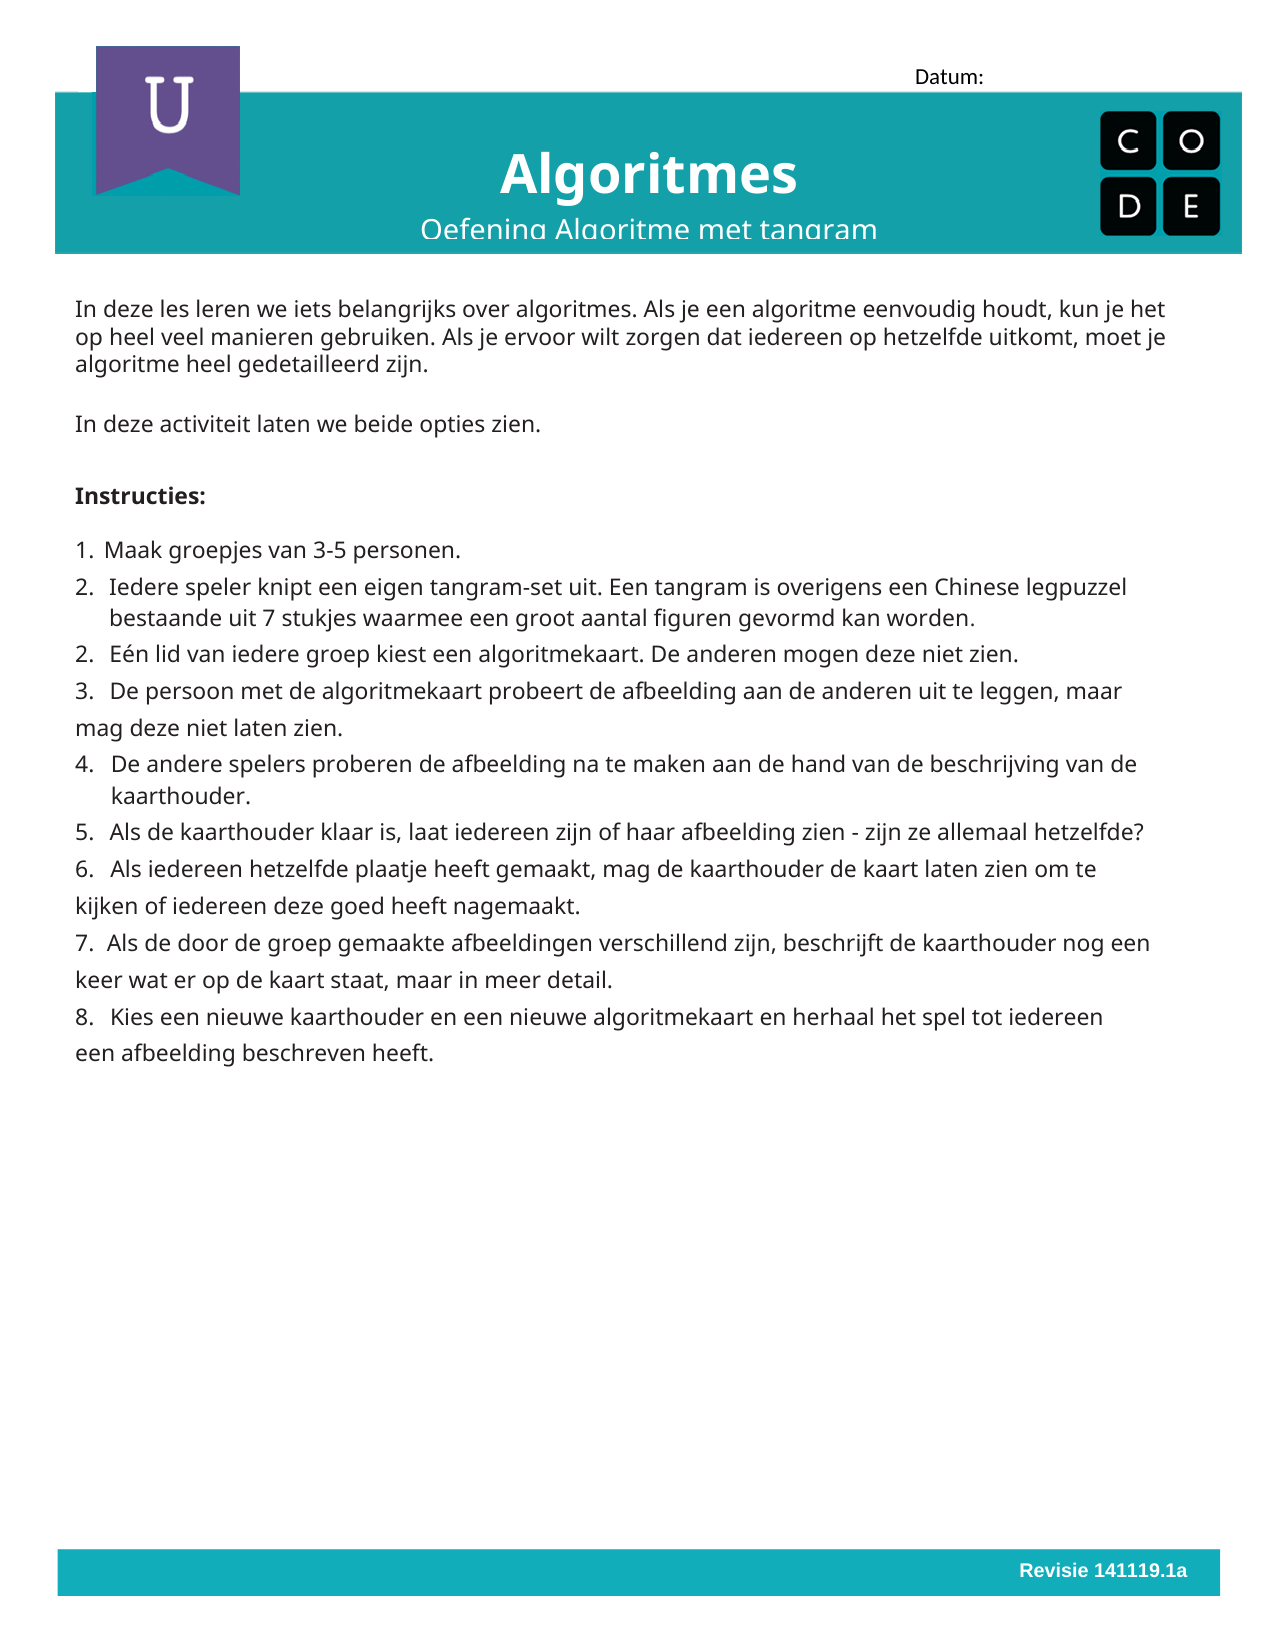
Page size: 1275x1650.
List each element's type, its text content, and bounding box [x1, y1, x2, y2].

picture [55, 46, 1243, 254]
list Maak groepjes van 3-5 personen. [75, 534, 1179, 565]
list Als de kaarthouder klaar is, laat iedereen zijn of haar afbeelding zien - zijn ze allemaal hetzelfde? [75, 816, 1179, 847]
text In deze les leren we iets belangrijks over algoritmes. Als je een algoritme eenvoudig houdt, kun je het op heel veel manieren gebruiken. Als je ervoor wilt zorgen dat iedereen op hetzelfde uitkomt, moet je algoritme heel gedetailleerd zijn. [75, 296, 1179, 378]
list De persoon met de algoritmekaart probeert de afbeelding aan de anderen uit te leggen, maar mag deze niet laten zien. [75, 674, 1144, 743]
list Als de door de groep gemaakte afbeeldingen verschillend zijn, beschrijft de kaarthouder nog een keer wat er op de kaart staat, maar in meer detail. [75, 927, 1179, 995]
text In deze activiteit laten we beide opties zien. [75, 407, 1179, 439]
list Eén lid van iedere groep kiest een algoritmekaart. De anderen mogen deze niet zien. [75, 638, 1179, 669]
text Instructies: [75, 480, 1179, 511]
list De andere spelers proberen de afbeelding na te maken aan de hand van de beschrijving van de kaarthouder. [75, 748, 1179, 811]
picture [57, 1549, 1221, 1596]
list Iedere speler knipt een eigen tangram-set uit. Een tangram is overigens een Chinese legpuzzel bestaande uit 7 stukjes waarmee een groot aantal figuren gevormd kan worden. [75, 570, 1179, 633]
list Als iedereen hetzelfde plaatje heeft gemaakt, mag de kaarthouder de kaart laten zien om te kijken of iedereen deze goed heeft nagemaakt. [75, 853, 1144, 921]
list Kies een nieuwe kaarthouder en een nieuwe algoritmekaart en herhaal het spel tot iedereen een afbeelding beschreven heeft. [75, 1000, 1144, 1068]
